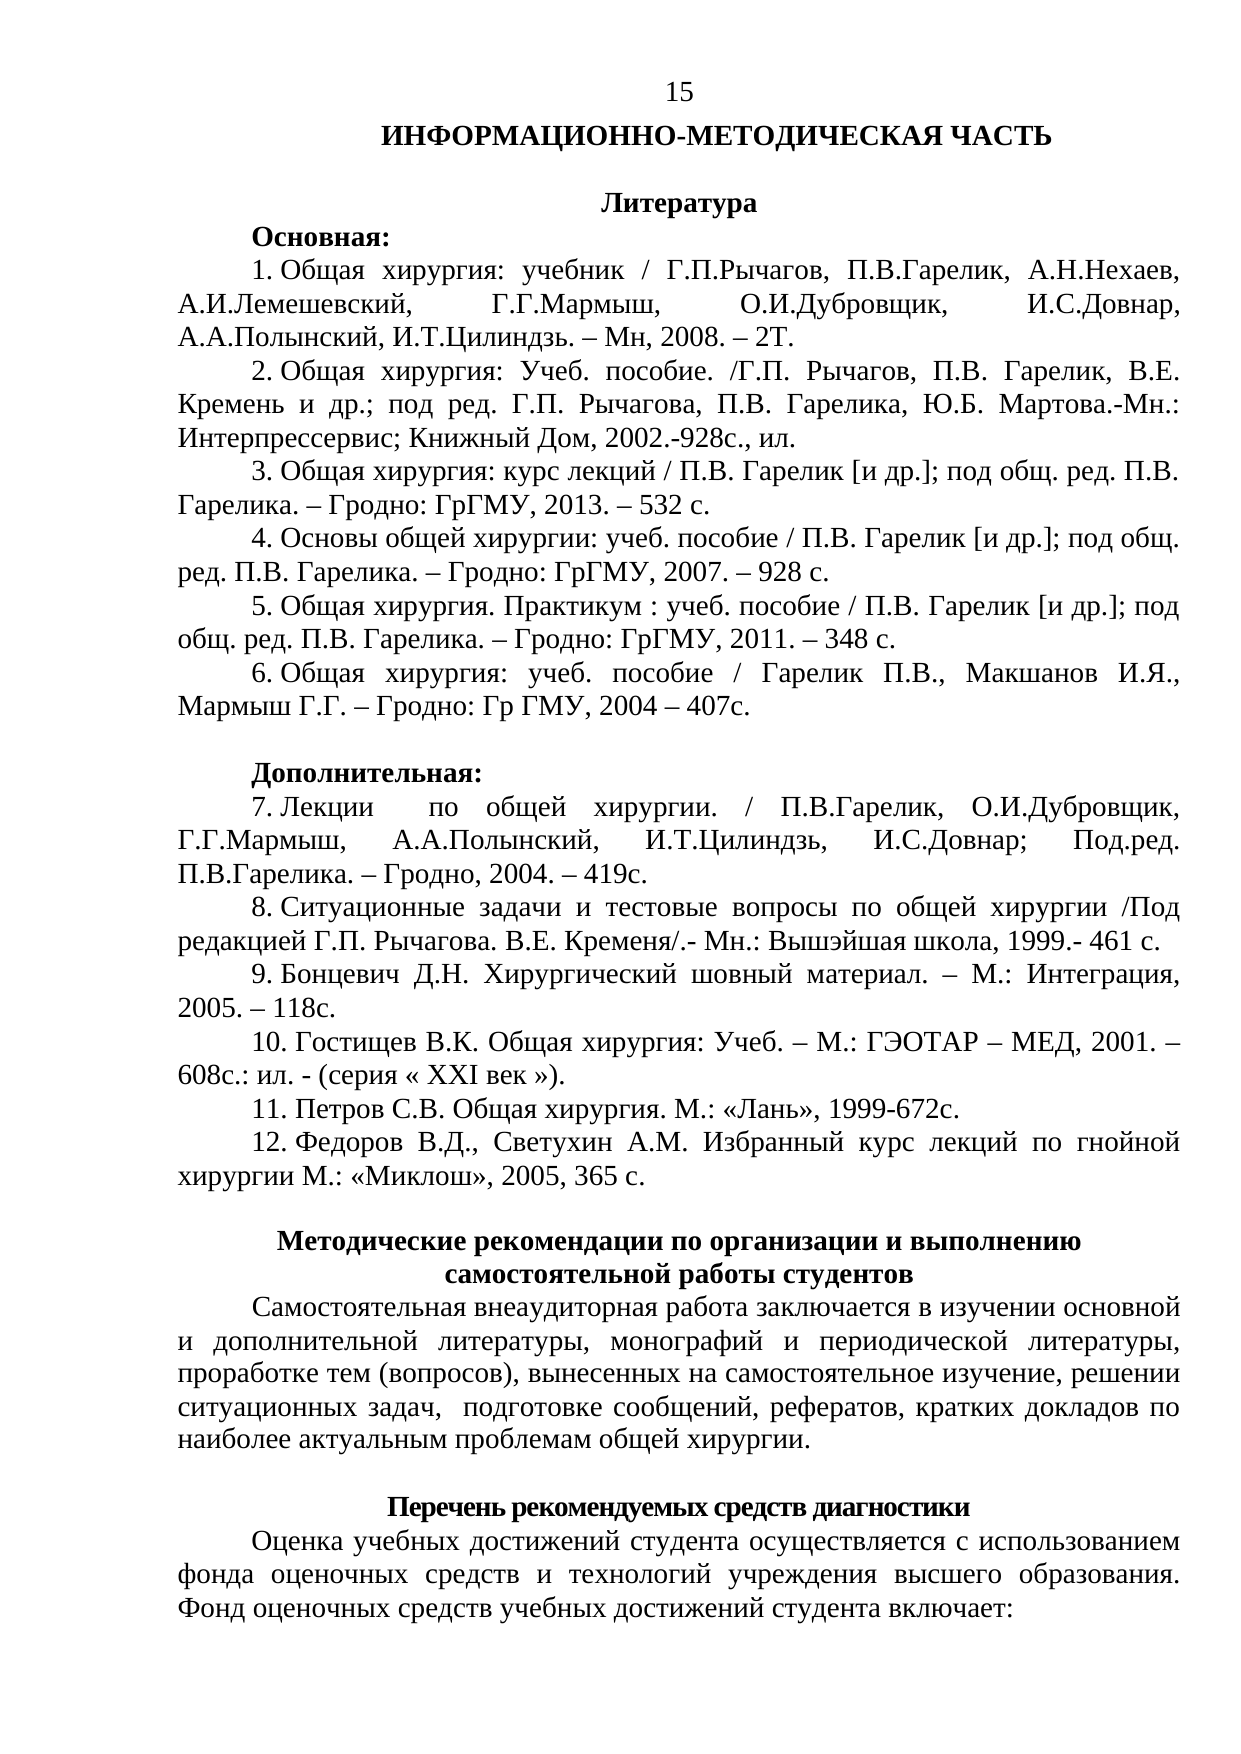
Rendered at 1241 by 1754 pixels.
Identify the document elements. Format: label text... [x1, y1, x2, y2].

text Самостоятельная внеаудиторная работа заключается в изучении основной и дополнительной литературы, монографий и периодической литературы, проработке тем (вопросов), вынесенных на самостоятельное изучение, решении ситуационных задач, подготовке сообщений, рефератов, кратких докладов по наиболее актуальным проблемам общей хирургии. [177, 1291, 1181, 1456]
text 11. Петров С.В. Общая хирургия. М.: «Лань», 1999-672с. [177, 1091, 1181, 1124]
text 6. Общая хирургия: учеб. пособие / Гарелик П.В., Макшанов И.Я., Мармыш Г.Г. – Гродно: Гр ГМУ, 2004 – 407с. [177, 655, 1181, 722]
text 5. Общая хирургия. Практикум : учеб. пособие / П.В. Гарелик [и др.]; под общ. ред. П.В. Гарелика. – Гродно: ГрГМУ, 2011. – 348 с. [177, 588, 1181, 655]
text 7. Лекции по общей хирургии. / П.В.Гарелик, О.И.Дубровщик, Г.Г.Мармыш, А.А.Полынский, И.Т.Цилиндзь, И.С.Довнар; Под.ред. П.В.Гарелика. – Гродно, 2004. – 419с. [177, 789, 1181, 889]
text 12. Федоров В.Д., Светухин А.М. Избранный курс лекций по гнойной хирургии М.: «Миклош», 2005, 365 с. [177, 1124, 1181, 1191]
text 3. Общая хирургия: курс лекций / П.В. Гарелик [и др.]; под общ. ред. П.В. Гарелика. – Гродно: ГрГМУ, 2013. – 532 с. [177, 453, 1181, 521]
text 2. Общая хирургия: Учеб. пособие. /Г.П. Рычагов, П.В. Гарелик, В.Е. Кремень и др.; под ред. Г.П. Рычагова, П.В. Гарелика, Ю.Б. Мартова.-Мн.: Интерпрессервис; Книжный Дом, 2002.-928с., ил. [177, 353, 1181, 453]
text 9. Бонцевич Д.Н. Хирургический шовный материал. – М.: Интеграция, 2005. – 118с. [177, 957, 1181, 1024]
text Основная: [177, 219, 1181, 252]
text Литература [177, 185, 1181, 219]
text Оценка учебных достижений студента осуществляется с использованием фонда оценочных средств и технологий учреждения высшего образования. Фонд оценочных средств учебных достижений студента включает: [177, 1523, 1181, 1623]
text 10. Гостищев В.К. Общая хирургия: Учеб. – М.: ГЭОТАР – МЕД, 2001. – 608с.: ил. - (серия « XXI век »). [177, 1024, 1181, 1091]
text 8. Ситуационные задачи и тестовые вопросы по общей хирургии /Под редакцией Г.П. Рычагова. B.E. Кременя/.- Мн.: Вышэйшая школа, 1999.- 461 с. [177, 889, 1181, 957]
text Информационно-методическая часть [177, 118, 1181, 152]
text Методические рекомендации по организации и выполнению самостоятельной работы студентов [177, 1224, 1181, 1291]
text Перечень рекомендуемых средств диагностики [177, 1489, 1181, 1523]
text 4. Основы общей хирургии: учеб. пособие / П.В. Гарелик [и др.]; под общ. ред. П.В. Гарелика. – Гродно: ГрГМУ, 2007. – 928 с. [177, 521, 1181, 588]
text Дополнительная: [177, 755, 1181, 789]
text 1. Общая хирургия: учебник / Г.П.Рычагов, П.В.Гарелик, А.Н.Нехаев, А.И.Лемешевский, Г.Г.Мармыш, О.И.Дубровщик, И.С.Довнар, А.А.Полынский, И.Т.Цилиндзь. – Мн, 2008. – 2Т. [177, 252, 1181, 353]
